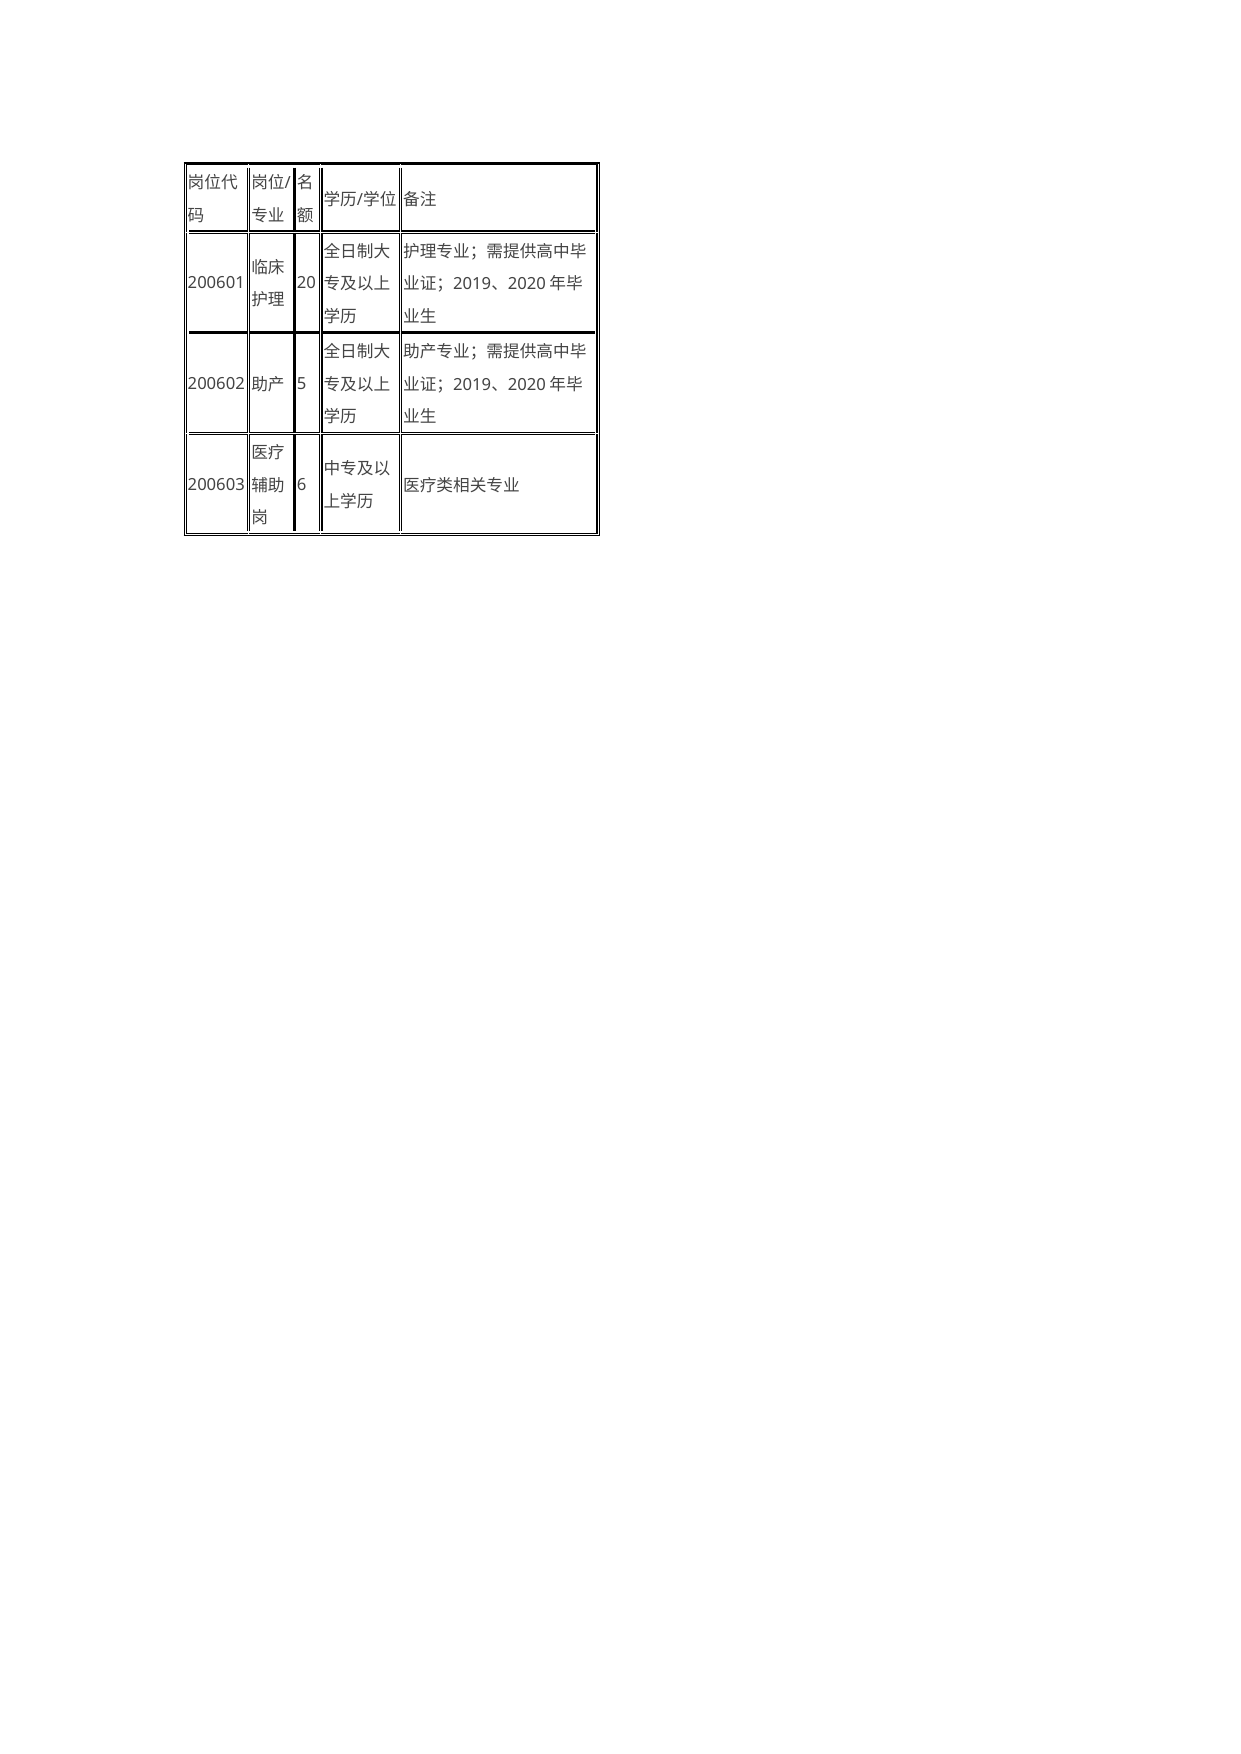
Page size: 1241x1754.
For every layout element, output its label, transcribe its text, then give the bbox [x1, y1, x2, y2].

table_cell 临床护理 [250, 234, 293, 331]
table_cell 助产专业；需提供高中毕业证；2019、2020年毕业生 [402, 331, 596, 432]
table_cell 助产 [250, 334, 293, 432]
table_cell 医疗类相关专业 [401, 432, 598, 532]
table_cell 6 [294, 432, 321, 532]
table_cell 全日制大专及以上学历 [323, 234, 399, 331]
table_cell 护理专业；需提供高中毕业证；2019、2020年毕业生 [402, 230, 597, 331]
table_cell 200603 [185, 432, 249, 532]
table_cell 5 [296, 334, 319, 432]
table_cell 全日制大专及以上学历 [323, 334, 399, 432]
table_cell 中专及以上学历 [321, 435, 401, 532]
table_header 名额 [294, 164, 321, 230]
table_cell 200602 [187, 331, 247, 432]
table_cell 医疗辅助岗 [249, 435, 294, 532]
table_cell 20 [296, 234, 319, 331]
table_header 岗位/专业 [249, 165, 294, 230]
table_header 学历/学位 [321, 165, 401, 230]
table_header 岗位代码 [187, 165, 249, 230]
table_header 备注 [401, 165, 596, 230]
table_cell 200601 [187, 230, 247, 331]
